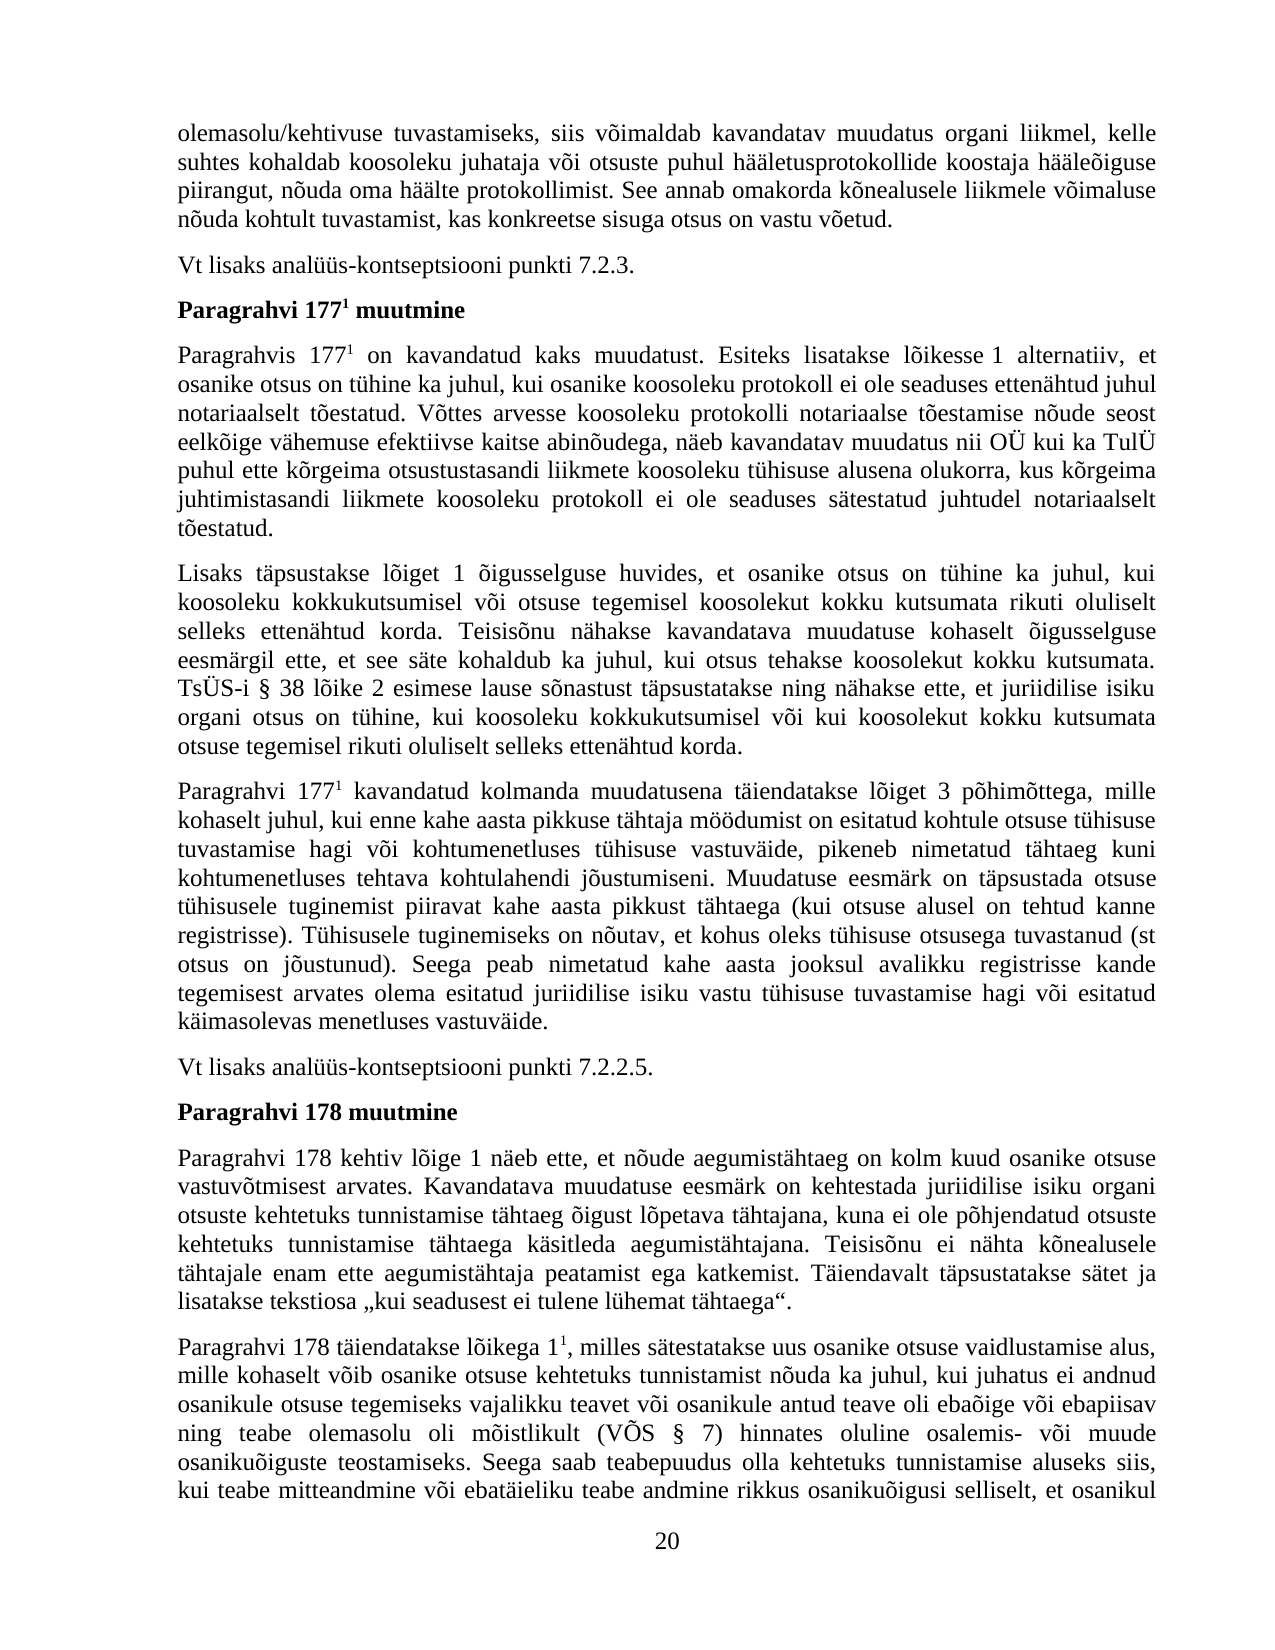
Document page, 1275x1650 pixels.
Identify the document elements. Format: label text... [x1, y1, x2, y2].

text Paragrahvi 178 muutmine [177, 1097, 1157, 1126]
text Paragrahvi 1771 kavandatud kolmanda muudatusena täiendatakse lõiget 3 põhimõttega, mille kohaselt juhul, kui enne kahe aasta pikkuse tähtaja möödumist on esitatud kohtule otsuse tühisuse tuvastamise hagi või kohtumenetluses tühisuse vastuväide, pikeneb nimetatud tähtaeg kuni kohtumenetluses tehtava kohtulahendi jõustumiseni. Muudatuse eesmärk on täpsustada otsuse tühisusele tuginemist piiravat kahe aasta pikkust tähtaega (kui otsuse alusel on tehtud kanne registrisse). Tühisusele tuginemiseks on nõutav, et kohus oleks tühisuse otsusega tuvastanud (st otsus on jõustunud). Seega peab nimetatud kahe aasta jooksul avalikku registrisse kande tegemisest arvates olema esitatud juriidilise isiku vastu tühisuse tuvastamise hagi või esitatud käimasolevas menetluses vastuväide. [177, 776, 1157, 1035]
text Paragrahvi 178 kehtiv lõige 1 näeb ette, et nõude aegumistähtaeg on kolm kuud osanike otsuse vastuvõtmisest arvates. Kavandatava muudatuse eesmärk on kehtestada juriidilise isiku organi otsuste kehtetuks tunnistamise tähtaeg õigust lõpetava tähtajana, kuna ei ole põhjendatud otsuste kehtetuks tunnistamise tähtaega käsitleda aegumistähtajana. Teisisõnu ei nähta kõnealusele tähtajale enam ette aegumistähtaja peatamist ega katkemist. Täiendavalt täpsustatakse sätet ja lisatakse tekstiosa „kui seadusest ei tulene lühemat tähtaega“. [177, 1143, 1157, 1315]
text Paragrahvi 1771 muutmine [177, 295, 1157, 324]
text Lisaks täpsustakse lõiget 1 õigusselguse huvides, et osanike otsus on tühine ka juhul, kui koosoleku kokkukutsumisel või otsuse tegemisel koosolekut kokku kutsumata rikuti oluliselt selleks ettenähtud korda. Teisisõnu nähakse kavandatava muudatuse kohaselt õigusselguse eesmärgil ette, et see säte kohaldub ka juhul, kui otsus tehakse koosolekut kokku kutsumata. TsÜS-i § 38 lõike 2 esimese lause sõnastust täpsustatakse ning nähakse ette, et juriidilise isiku organi otsus on tühine, kui koosoleku kokkukutsumisel või kui koosolekut kokku kutsumata otsuse tegemisel rikuti oluliselt selleks ettenähtud korda. [177, 558, 1157, 760]
text Vt lisaks analüüs-kontseptsiooni punkti 7.2.2.5. [177, 1052, 1157, 1081]
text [177, 1332, 1157, 1504]
text Paragrahvis 1771 on kavandatud kaks muudatust. Esiteks lisatakse lõikesse 1 alternatiiv, et osanike otsus on tühine ka juhul, kui osanike koosoleku protokoll ei ole seaduses ettenähtud juhul notariaalselt tõestatud. Võttes arvesse koosoleku protokolli notariaalse tõestamise nõude seost eelkõige vähemuse efektiivse kaitse abinõudega, näeb kavandatav muudatus nii OÜ kui ka TulÜ puhul ette kõrgeima otsustustasandi liikmete koosoleku tühisuse alusena olukorra, kus kõrgeima juhtimistasandi liikmete koosoleku protokoll ei ole seaduses sätestatud juhtudel notariaalselt tõestatud. [177, 341, 1157, 542]
text Vt lisaks analüüs-kontseptsiooni punkti 7.2.3. [177, 250, 1157, 278]
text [177, 118, 1157, 233]
